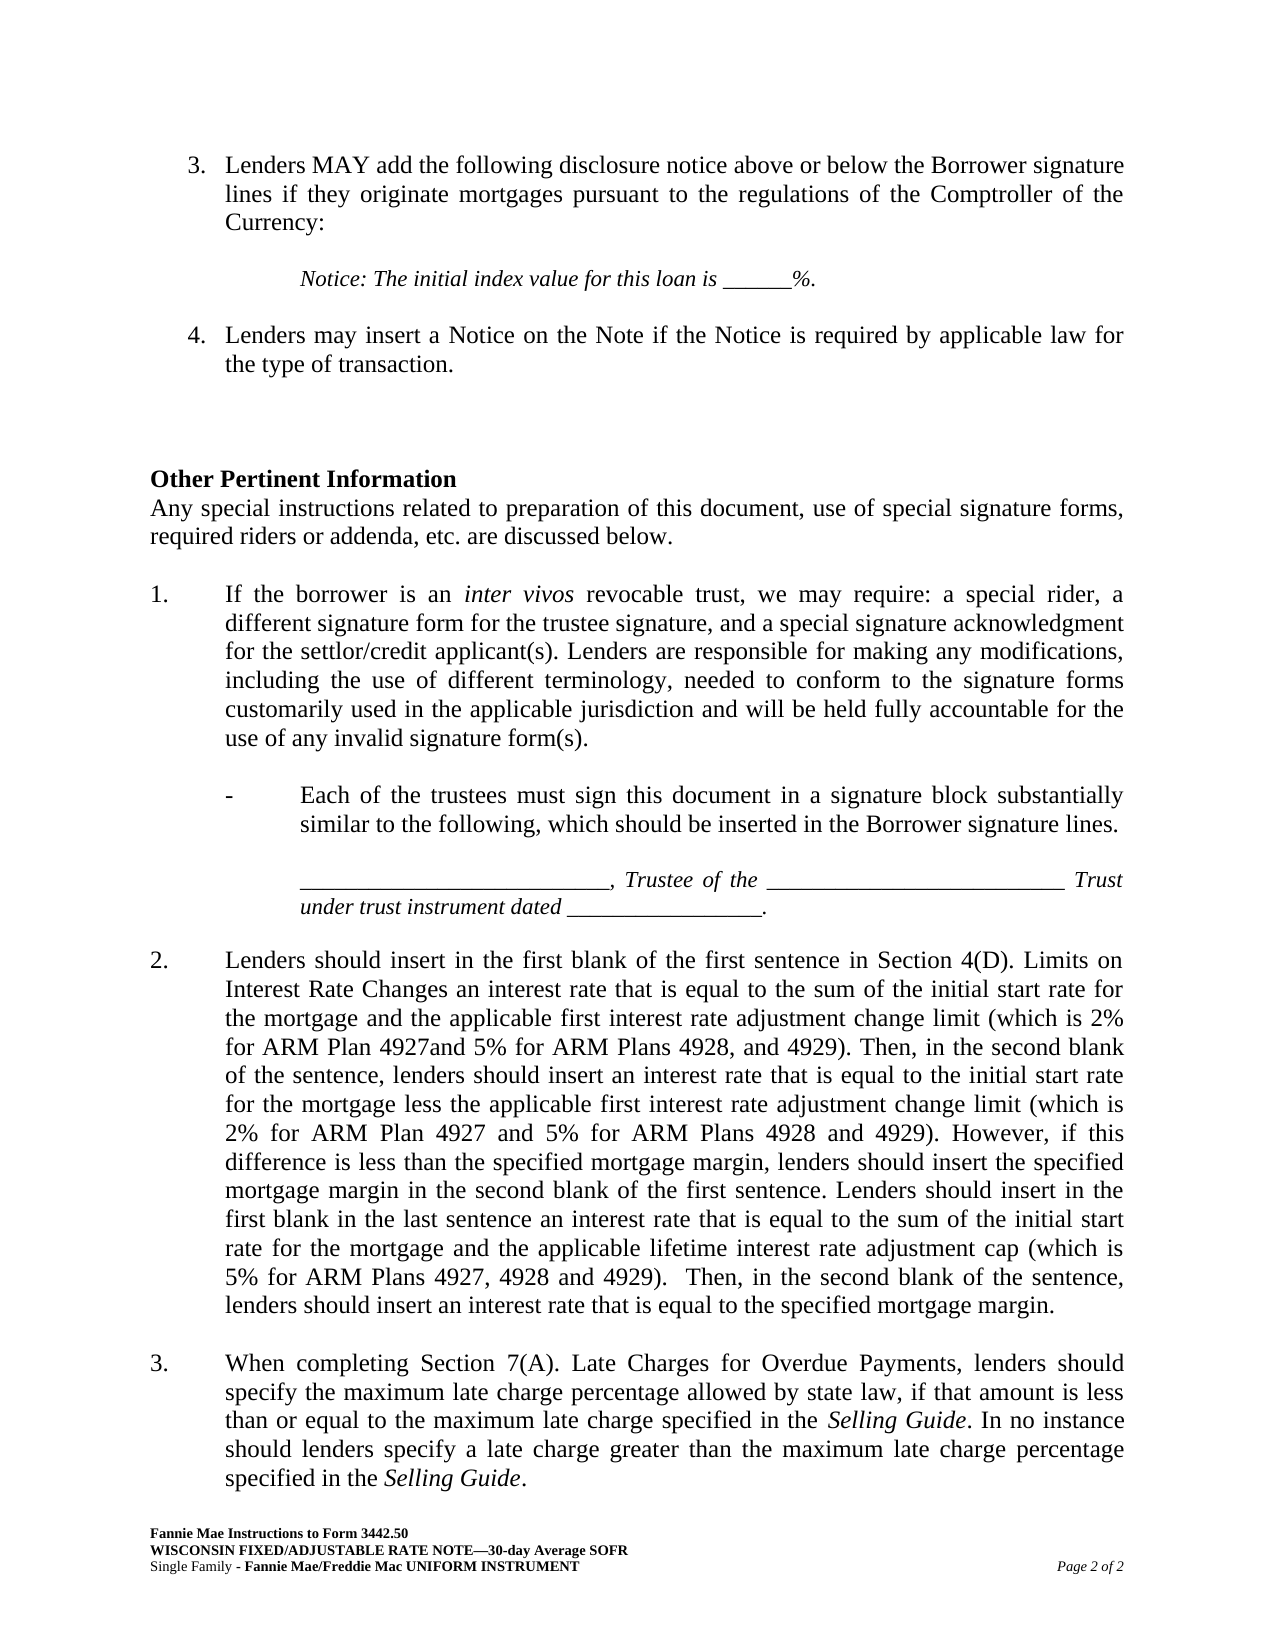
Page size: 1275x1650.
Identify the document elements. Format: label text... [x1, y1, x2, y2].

text Other Pertinent Information [150, 464, 1125, 493]
text ___________________________, Trustee of the __________________________ Trust under trust instrument dated _________________. [300, 866, 1125, 919]
text - Each of the trustees must sign this document in a signature block substantially similar to the following, which should be inserted in the Borrower signature lines. [225, 780, 1125, 838]
list Lenders may insert a Notice on the Note if the Notice is required by applicable law for the type of transaction. [187, 320, 1125, 378]
text 3. When completing Section 7(A). Late Charges for Overdue Payments, lenders should specify the maximum late charge percentage allowed by state law, if that amount is less than or equal to the maximum late charge specified in the Selling Guide. In no instance should lenders specify a late charge greater than the maximum late charge percentage specified in the Selling Guide. [150, 1348, 1125, 1492]
text 1. If the borrower is an inter vivos revocable trust, we may require: a special rider, a different signature form for the trustee signature, and a special signature acknowledgment for the settlor/credit applicant(s). Lenders are responsible for making any modifications, including the use of different terminology, needed to conform to the signature forms customarily used in the applicable jurisdiction and will be held fully accountable for the use of any invalid signature form(s). [150, 579, 1125, 751]
text Any special instructions related to preparation of this document, use of special signature forms, required riders or addenda, etc. are discussed below. [150, 493, 1125, 550]
list Lenders add the following disclosure notice above or below the Borrower signature lines if they originate mortgages pursuant to the regulations of the Comptroller of the Currency: [187, 150, 1125, 236]
text Notice: The initial index value for this loan is ______%. [225, 265, 1125, 291]
text 2. Lenders should insert in the first blank of the first sentence in Section 4(D). Limits on Interest Rate Changes an interest rate that is equal to the sum of the initial start rate for the mortgage and the applicable first interest rate adjustment change limit (which is 2% for Plan 4927and 5% for ARM Plans 4928, and 4929). Then, in the second blank of the sentence, lenders should insert an interest rate that is equal to the initial start rate for the mortgage less the applicable first interest rate adjustment change limit (which is 2% for Plan 4927 and 5% for ARM Plans 4928 and 4929). However, if this difference is less than the specified mortgage margin, lenders should insert the specified mortgage margin in the second blank of the first sentence. Lenders should insert in the first blank in the last sentence an interest rate that is equal to the sum of the initial start rate for the mortgage and the applicable lifetime interest rate adjustment cap (which is 5% for Plans 4927, 4928 and 4929). Then, in the second blank of the sentence, lenders should insert an interest rate that is equal to the specified mortgage margin. [150, 945, 1125, 1319]
